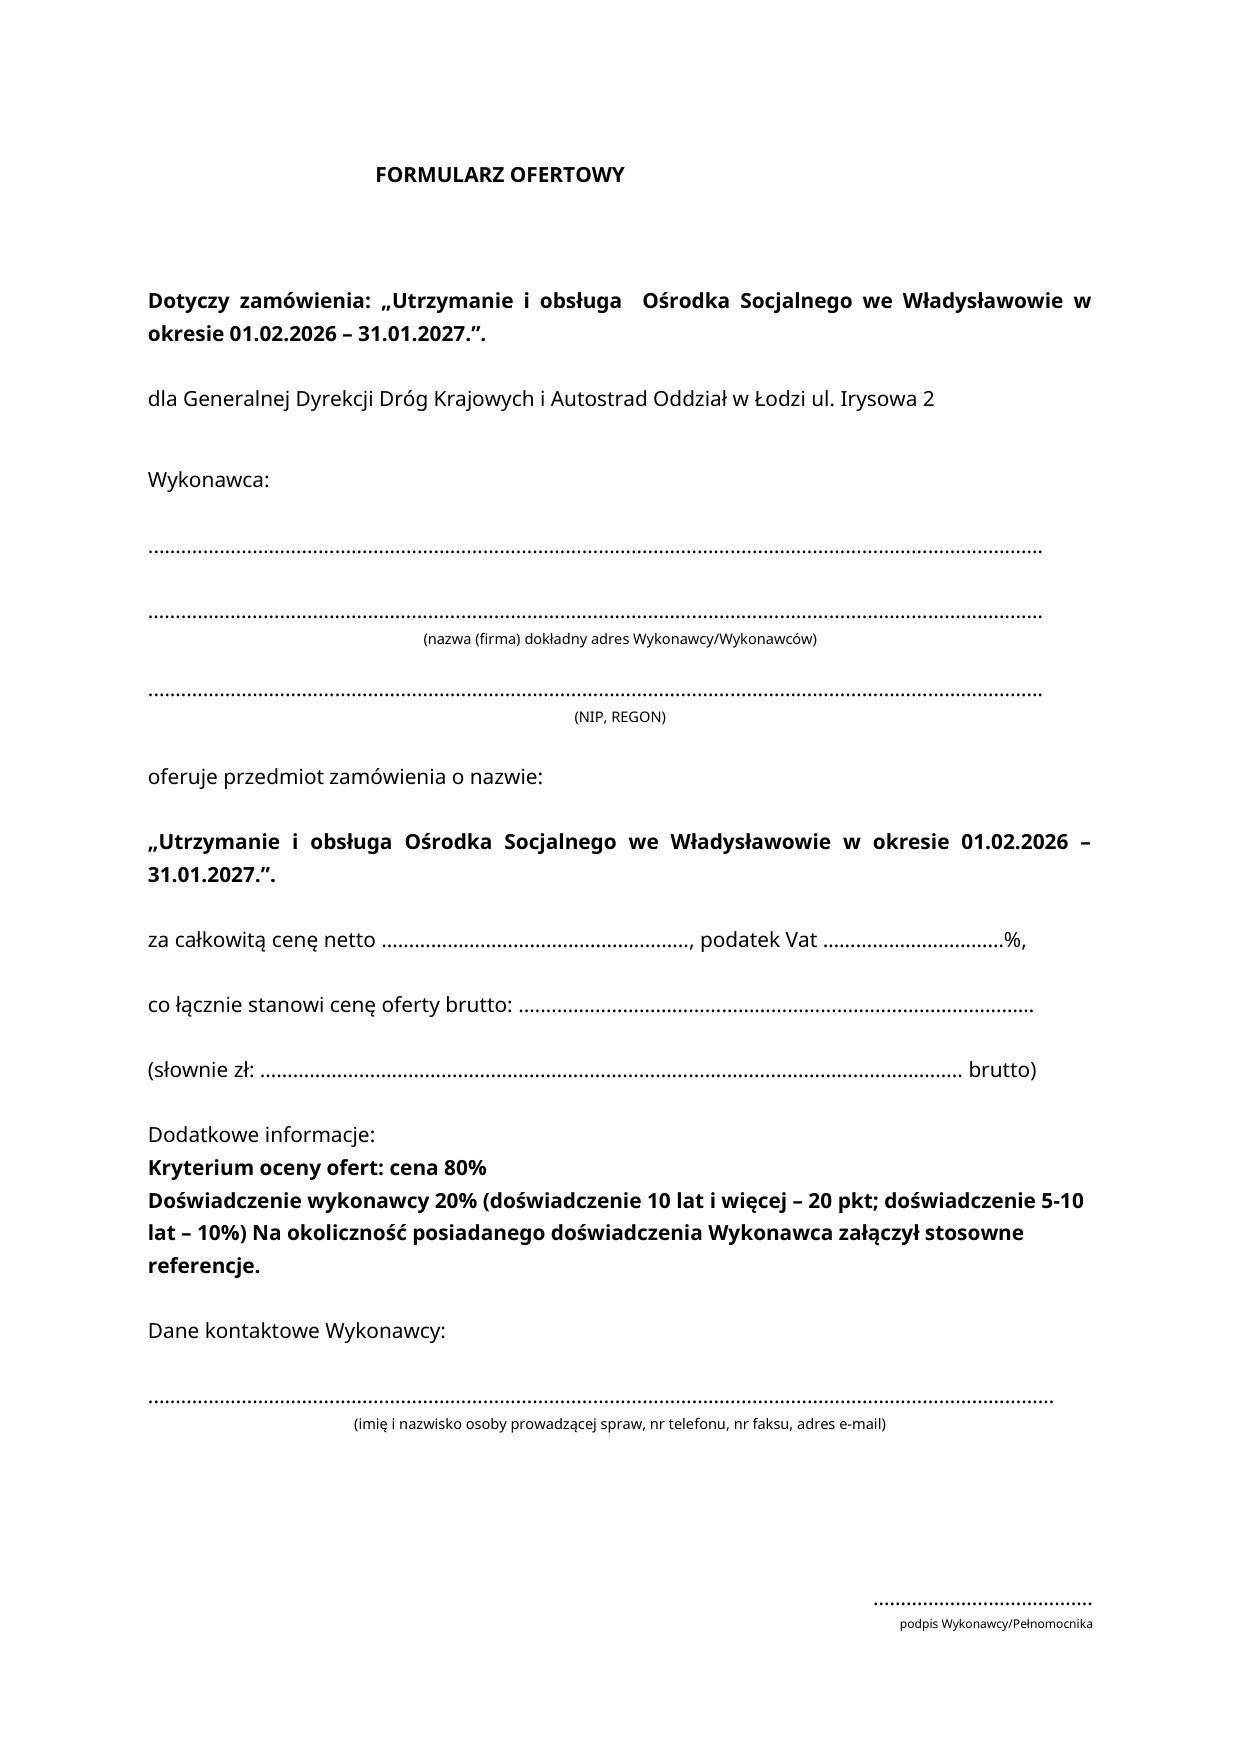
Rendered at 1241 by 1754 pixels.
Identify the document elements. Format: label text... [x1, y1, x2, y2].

text podpis Wykonawcy/Pełnomocnika [148, 1616, 1092, 1644]
text Doświadczenie wykonawcy 20% (doświadczenie 10 lat i więcej – 20 pkt; doświadczenie 5-10 lat – 10%) Na okoliczność posiadanego doświadczenia Wykonawca załączył stosowne referencje. [148, 1186, 1092, 1279]
text oferuje przedmiot zamówienia o nazwie: [148, 762, 1092, 791]
text dla Generalnej Dyrekcji Dróg Krajowych i Autostrad Oddział w Łodzi ul. Irysowa 2 [148, 384, 1092, 413]
text (nazwa (firma) dokładny adres Wykonawcy/Wykonawców) [148, 629, 1092, 648]
text Kryterium oceny ofert: cena 80% [148, 1153, 1092, 1182]
text „Utrzymanie i obsługa Ośrodka Socjalnego we Władysławowie w okresie 01.02.2026 – 31.01.2027.”. [148, 827, 1092, 888]
text …………………………………. [148, 1583, 1092, 1612]
text Dodatkowe informacje: [148, 1121, 1092, 1149]
text (słownie zł: ……………………………………………………………………………………………………………….. brutto) [148, 1055, 1092, 1084]
text Dotyczy zamówienia: „Utrzymanie i obsługa Ośrodka Socjalnego we Władysławowie w okresie 01.02.2026 – 31.01.2027.”. [148, 286, 1092, 347]
text co łącznie stanowi cenę oferty brutto: .………………………………………………………………………………… [148, 990, 1092, 1018]
text Dane kontaktowe Wykonawcy: [148, 1316, 1092, 1344]
text .……………………………………………………………………………………………………………………………………………… [148, 531, 1092, 559]
text …………………………………………………………………………………………………….………………………………………… [148, 596, 1092, 624]
text za całkowitą cenę netto ……………………………………………….., podatek Vat ……………………………%, [148, 925, 1092, 986]
text FORMULARZ OFERTOWY [148, 160, 1092, 189]
text (imię i nazwisko osoby prowadzącej spraw, nr telefonu, nr faksu, adres e-mail) [148, 1414, 1092, 1434]
text (NIP, REGON) [148, 707, 1092, 727]
text Wykonawca: [148, 466, 1092, 494]
text .……………………………………………………………………………………………………………………………………………… [148, 674, 1092, 703]
text .…………………………………………………………………..…………………………………………………………………………… [148, 1381, 1092, 1410]
